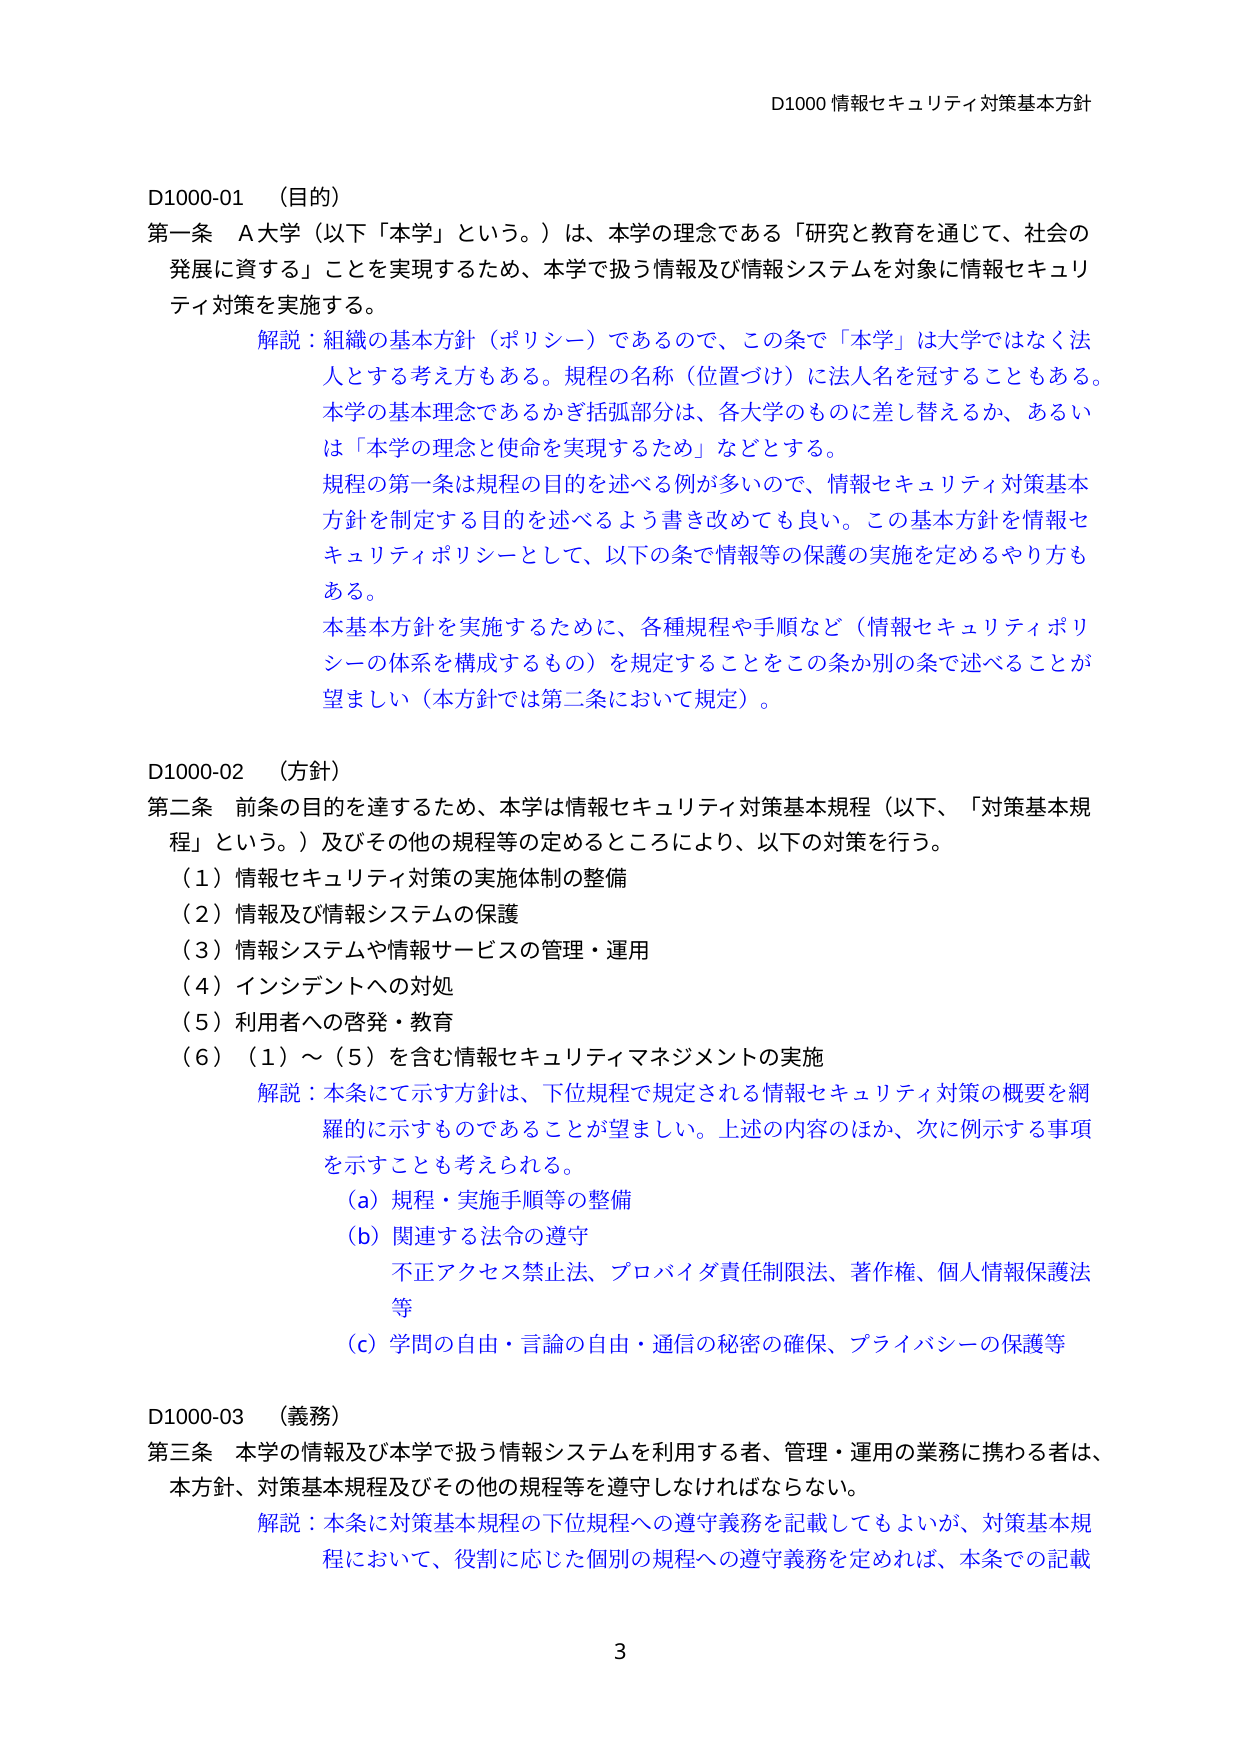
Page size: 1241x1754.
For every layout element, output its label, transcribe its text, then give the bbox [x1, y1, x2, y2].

text D1000-02 （方針） [148, 752, 1092, 787]
text （a）規程・実施手順等の整備 [148, 1182, 1092, 1217]
text （c）学問の自由・言論の自由・通信の秘密の確保、プライバシーの保護等 [335, 1325, 1092, 1361]
text D1000-03 （義務） [148, 1397, 1092, 1432]
text 第二条 前条の目的を達するため、本学は情報セキュリティ対策基本規程（以下、「対策基本規程」という。）及びその他の規程等の定めるところにより、以下の対策を行う。 （１）情報セキュリティ対策の実施体制の整備 （２）情報及び情報システムの保護 （３）情報システムや情報サービスの管理・運用 （４）インシデントへの対処 （５）利用者への啓発・教育 （６）（１）～（５）を含む情報セキュリティマネジメントの実施 [148, 787, 1092, 1074]
text 第一条 Ａ大学（以下「本学」という。）は、本学の理念である「研究と教育を通じて、社会の発展に資する」ことを実現するため、本学で扱う情報及び情報システムを対象に情報セキュリティ対策を実施する。 [148, 214, 1092, 322]
text （b）関連する法令の遵守 [148, 1217, 1092, 1253]
text D1000-01 （目的） [148, 178, 1092, 214]
text 不正アクセス禁止法、プロバイダ責任制限法、著作権、個人情報保護法等 [391, 1253, 1092, 1325]
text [257, 1504, 1092, 1576]
text 第三条 本学の情報及び本学で扱う情報システムを利用する者、管理・運用の業務に携わる者は、本方針、対策基本規程及びその他の規程等を遵守しなければならない。 [148, 1432, 1092, 1504]
text 解説：本条にて示す方針は、下位規程で規定される情報セキュリティ対策の概要を網羅的に示すものであることが望ましい。上述の内容のほか、次に例示する事項を示すことも考えられる。 [257, 1074, 1092, 1182]
text 解説：組織の基本方針（ポリシー）であるので、この条で「本学」は大学ではなく法人とする考え方もある。規程の名称（位置づけ）に法人名を冠することもある。本学の基本理念であるかぎ括弧部分は、各大学のものに差し替えるか、あるいは「本学の理念と使命を実現するため」などとする。 規程の第一条は規程の目的を述べる例が多いので、情報セキュリティ対策基本方針を制定する目的を述べるよう書き改めても良い。この基本方針を情報セキュリティポリシーとして、以下の条で情報等の保護の実施を定めるやり方もある。 本基本方針を実施するために、各種規程や手順など（情報セキュリティポリシーの体系を構成するもの）を規定することをこの条か別の条で述べることが望ましい（本方針では第二条において規定）。 [257, 322, 1092, 716]
